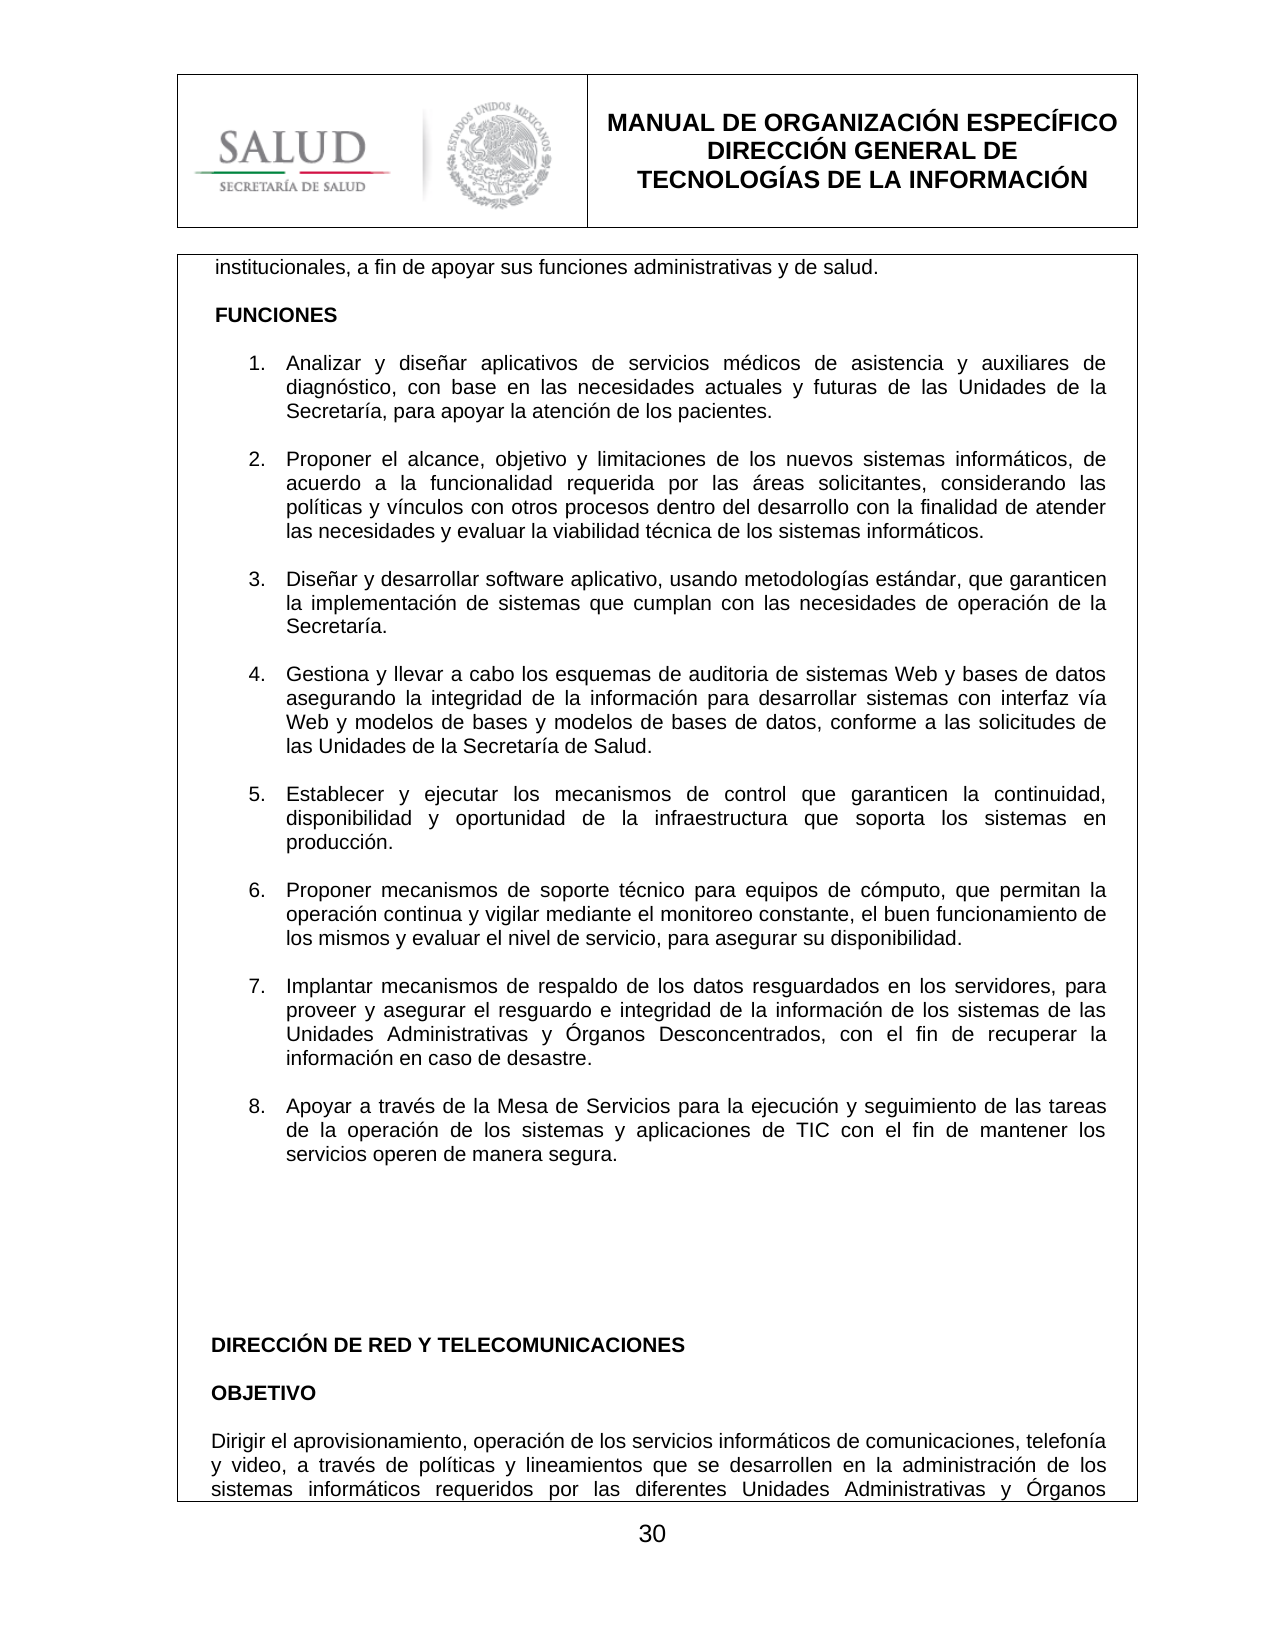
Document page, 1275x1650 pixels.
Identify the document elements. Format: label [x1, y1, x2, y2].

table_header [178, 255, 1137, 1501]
picture [180, 92, 558, 224]
